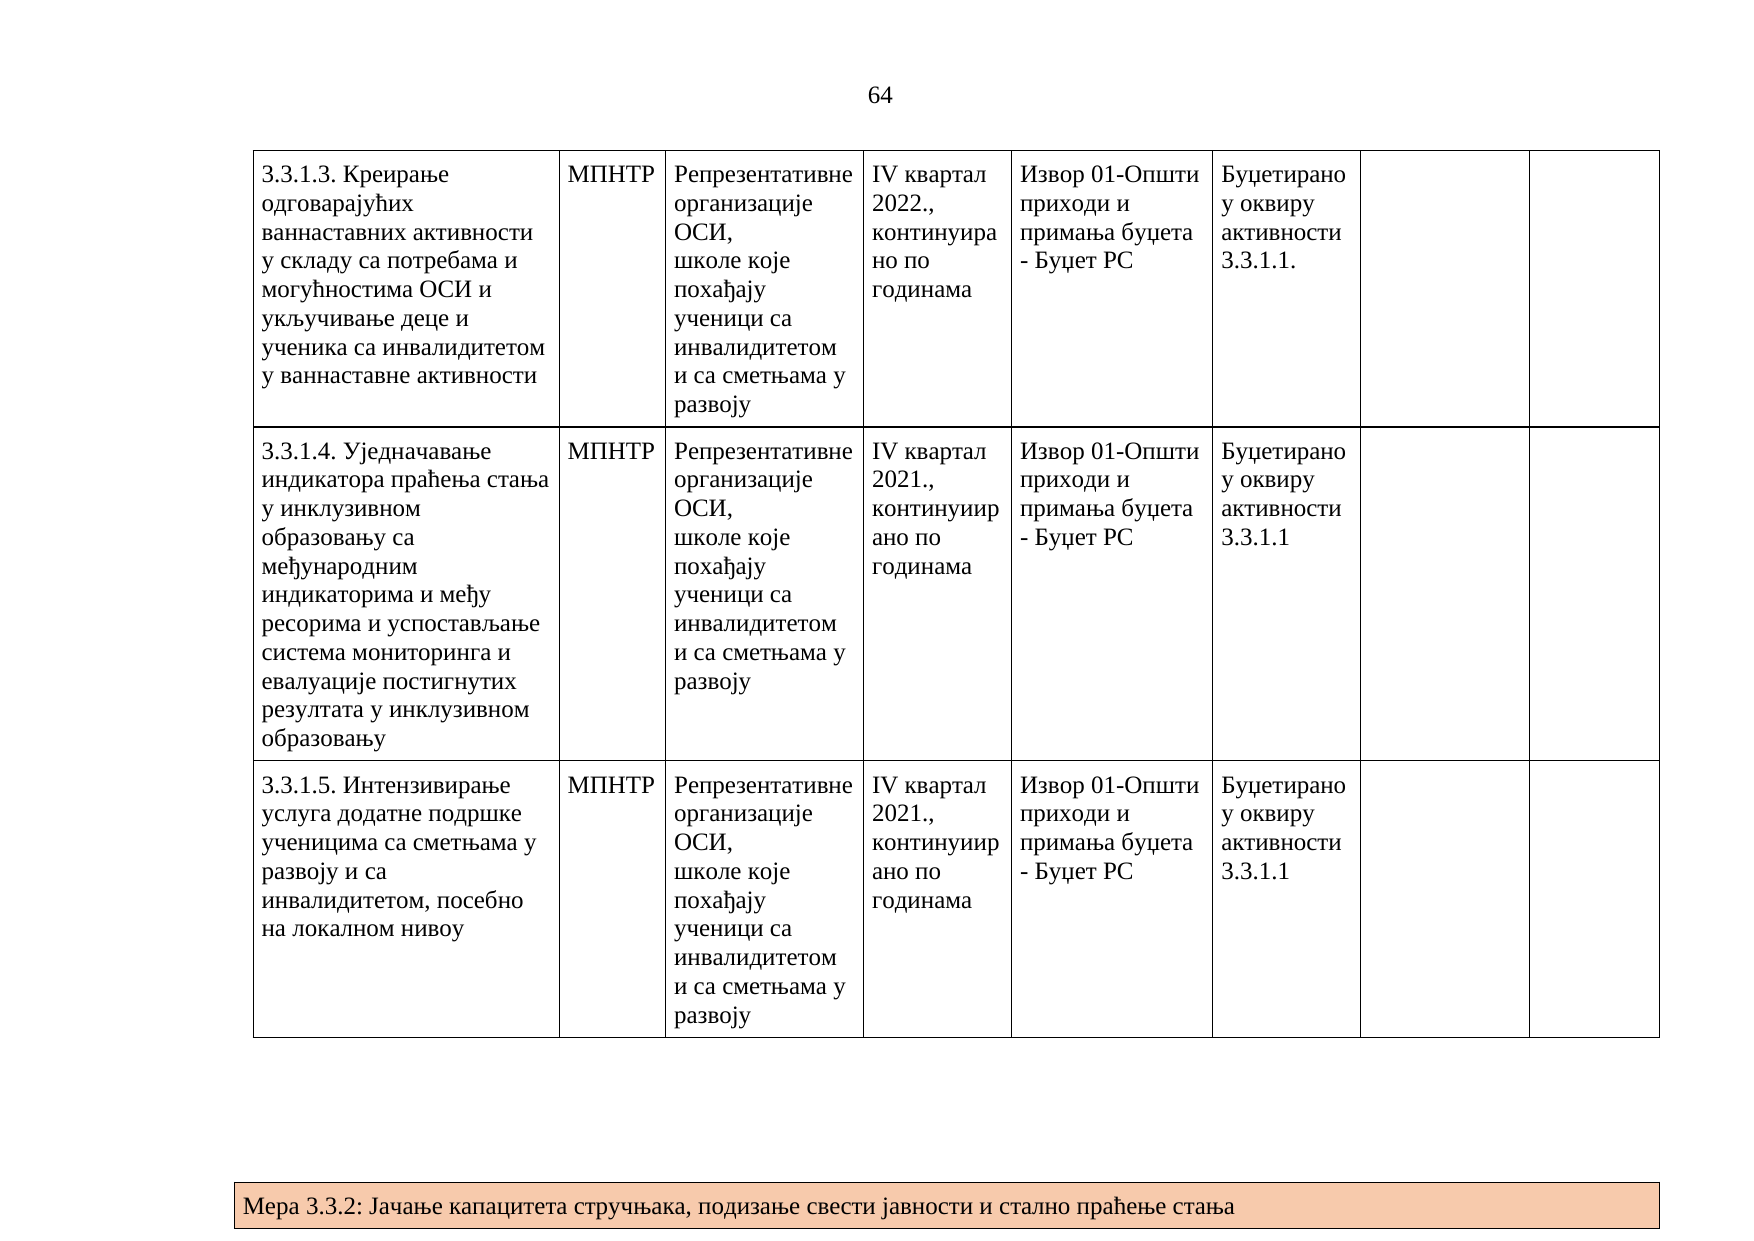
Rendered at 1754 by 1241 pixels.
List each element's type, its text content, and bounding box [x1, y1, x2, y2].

table_cell Буџетирано у оквиру активности 3.3.1.1 [1213, 428, 1360, 760]
table_header [1361, 151, 1529, 426]
table_cell [1530, 761, 1659, 1037]
table_cell IV квартал 2021., континуиирано по годинама [864, 428, 1011, 760]
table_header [235, 1183, 1659, 1228]
table_cell IV квартал 2021., континуиирано по годинама [864, 761, 1011, 1037]
table_cell МПНТР [560, 761, 665, 1037]
table_cell [1361, 761, 1529, 1037]
table_cell 3.3.1.5. Интензивирање услуга додатне подршке ученицима са сметњама у развоју и са инвалидитетом, посебно на локалном нивоу [254, 761, 559, 1037]
table_header 3.3.1.3. Креирање одговарајућих ваннаставних активности у складу са потребама и могућностима ОСИ и укључивање деце и ученика са инвалидитетом у ваннаставне активности [254, 151, 559, 426]
table_cell Репрезентативне организације ОСИ, школе које похађају ученици са инвалидитетом и са сметњама у развоју [666, 761, 863, 1037]
table_cell Извор 01-Општи приходи и примања буџета - Буџет РС [1012, 761, 1212, 1037]
table_cell [1361, 428, 1529, 760]
table_cell 3.3.1.4. Уједначавање индикатора праћења стања у инклузивном образовању са међународним индикаторима и међу ресорима и успостављање система мониторинга и евалуације постигнутих резултата у инклузивном образовању [254, 428, 559, 760]
table_cell Репрезентативне организације ОСИ, школе које похађају ученици са инвалидитетом и са сметњама у развоју [666, 428, 863, 760]
table_cell Буџетирано у оквиру активности 3.3.1.1 [1213, 761, 1360, 1037]
table_cell [1530, 428, 1659, 760]
table_header Репрезентативне организације ОСИ, школе које похађају ученици са инвалидитетом и са сметњама у развоју [666, 151, 863, 426]
table_cell Извор 01-Општи приходи и примања буџета - Буџет РС [1012, 428, 1212, 760]
table_header МПНТР [560, 151, 665, 426]
table_cell МПНТР [560, 428, 665, 760]
table_header Буџетирано у оквиру активности 3.3.1.1. [1213, 151, 1360, 426]
table_header IV квартал 2022., континуирано по годинама [864, 151, 1011, 426]
table_header Извор 01-Општи приходи и примања буџета - Буџет РС [1012, 151, 1212, 426]
table_header [1530, 151, 1659, 426]
